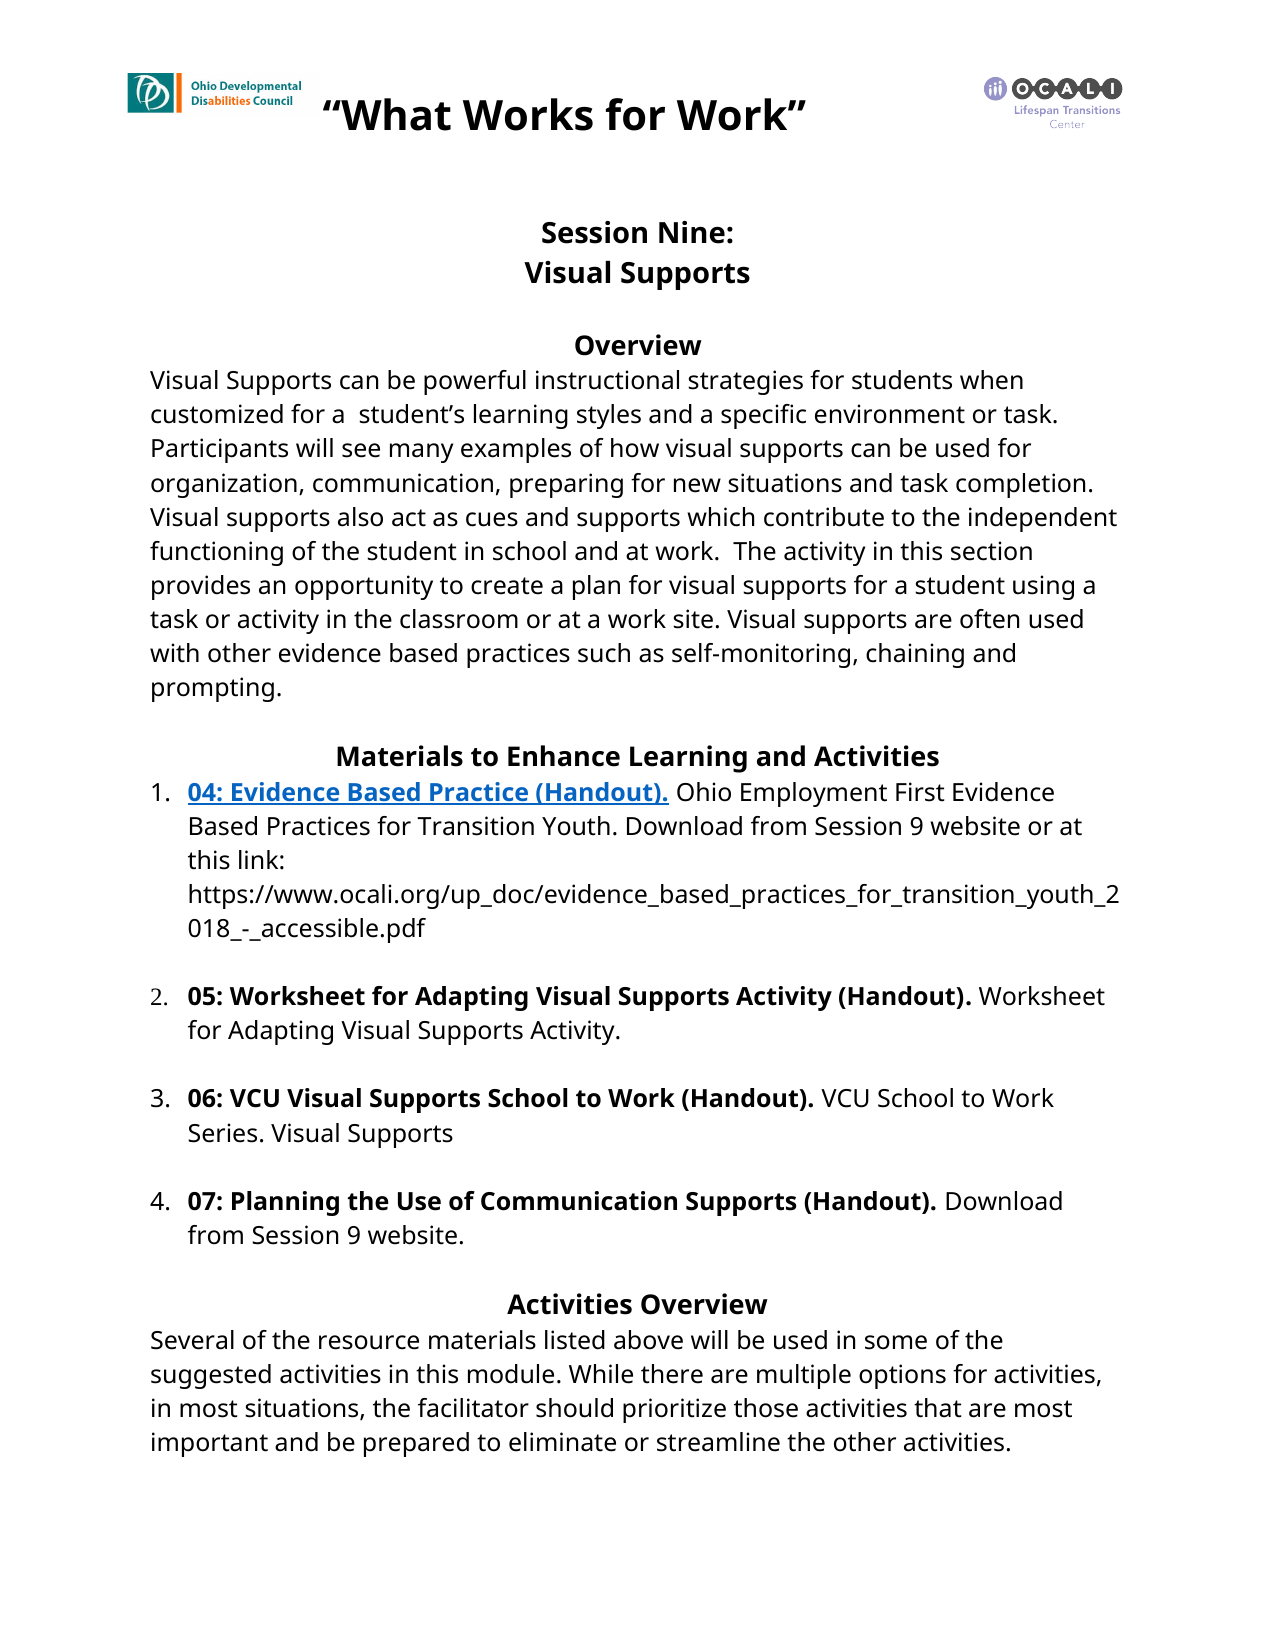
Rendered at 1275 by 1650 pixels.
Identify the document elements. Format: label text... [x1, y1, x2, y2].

list 05: Worksheet for Adapting Visual Supports Activity (Handout). Worksheet for Adapting Visual Supports Activity. [150, 979, 1125, 1047]
list 04: Evidence Based Practice (Handout). Ohio Employment First Evidence Based Practices for Transition Youth. Download from Session 9 website or at this link: https://www.ocali.org/up_doc/evidence_based_practices_for_transition_youth_2018_-_accessible.pdf [150, 774, 1125, 945]
text Activities Overview [150, 1286, 1125, 1322]
text Materials to Enhance Learning and Activities [150, 738, 1125, 774]
list 06: VCU Visual Supports School to Work (Handout). VCU School to Work Series. Visual Supports [150, 1081, 1125, 1149]
picture [122, 73, 322, 117]
text Overview [150, 326, 1125, 363]
text Visual Supports [150, 252, 1125, 292]
text Visual Supports can be powerful instructional strategies for students when customized for a student’s learning styles and a specific environment or task. Participants will see many examples of how visual supports can be used for organization, communication, preparing for new situations and task completion. Visual supports also act as cues and supports which contribute to the independent functioning of the student in school and at work. The activity in this section provides an opportunity to create a plan for visual supports for a student using a task or activity in the classroom or at a work site. Visual supports are often used with other evidence based practices such as self-monitoring, chaining and prompting. [150, 363, 1125, 704]
text Session Nine: [150, 213, 1125, 252]
picture [981, 75, 1125, 131]
list 07: Planning the Use of Communication Supports (Handout). Download from Session 9 website. [150, 1183, 1125, 1251]
text Several of the resource materials listed above will be used in some of the suggested activities in this module. While there are multiple options for activities, in most situations, the facilitator should prioritize those activities that are most important and be prepared to eliminate or streamline the other activities. [150, 1322, 1125, 1459]
